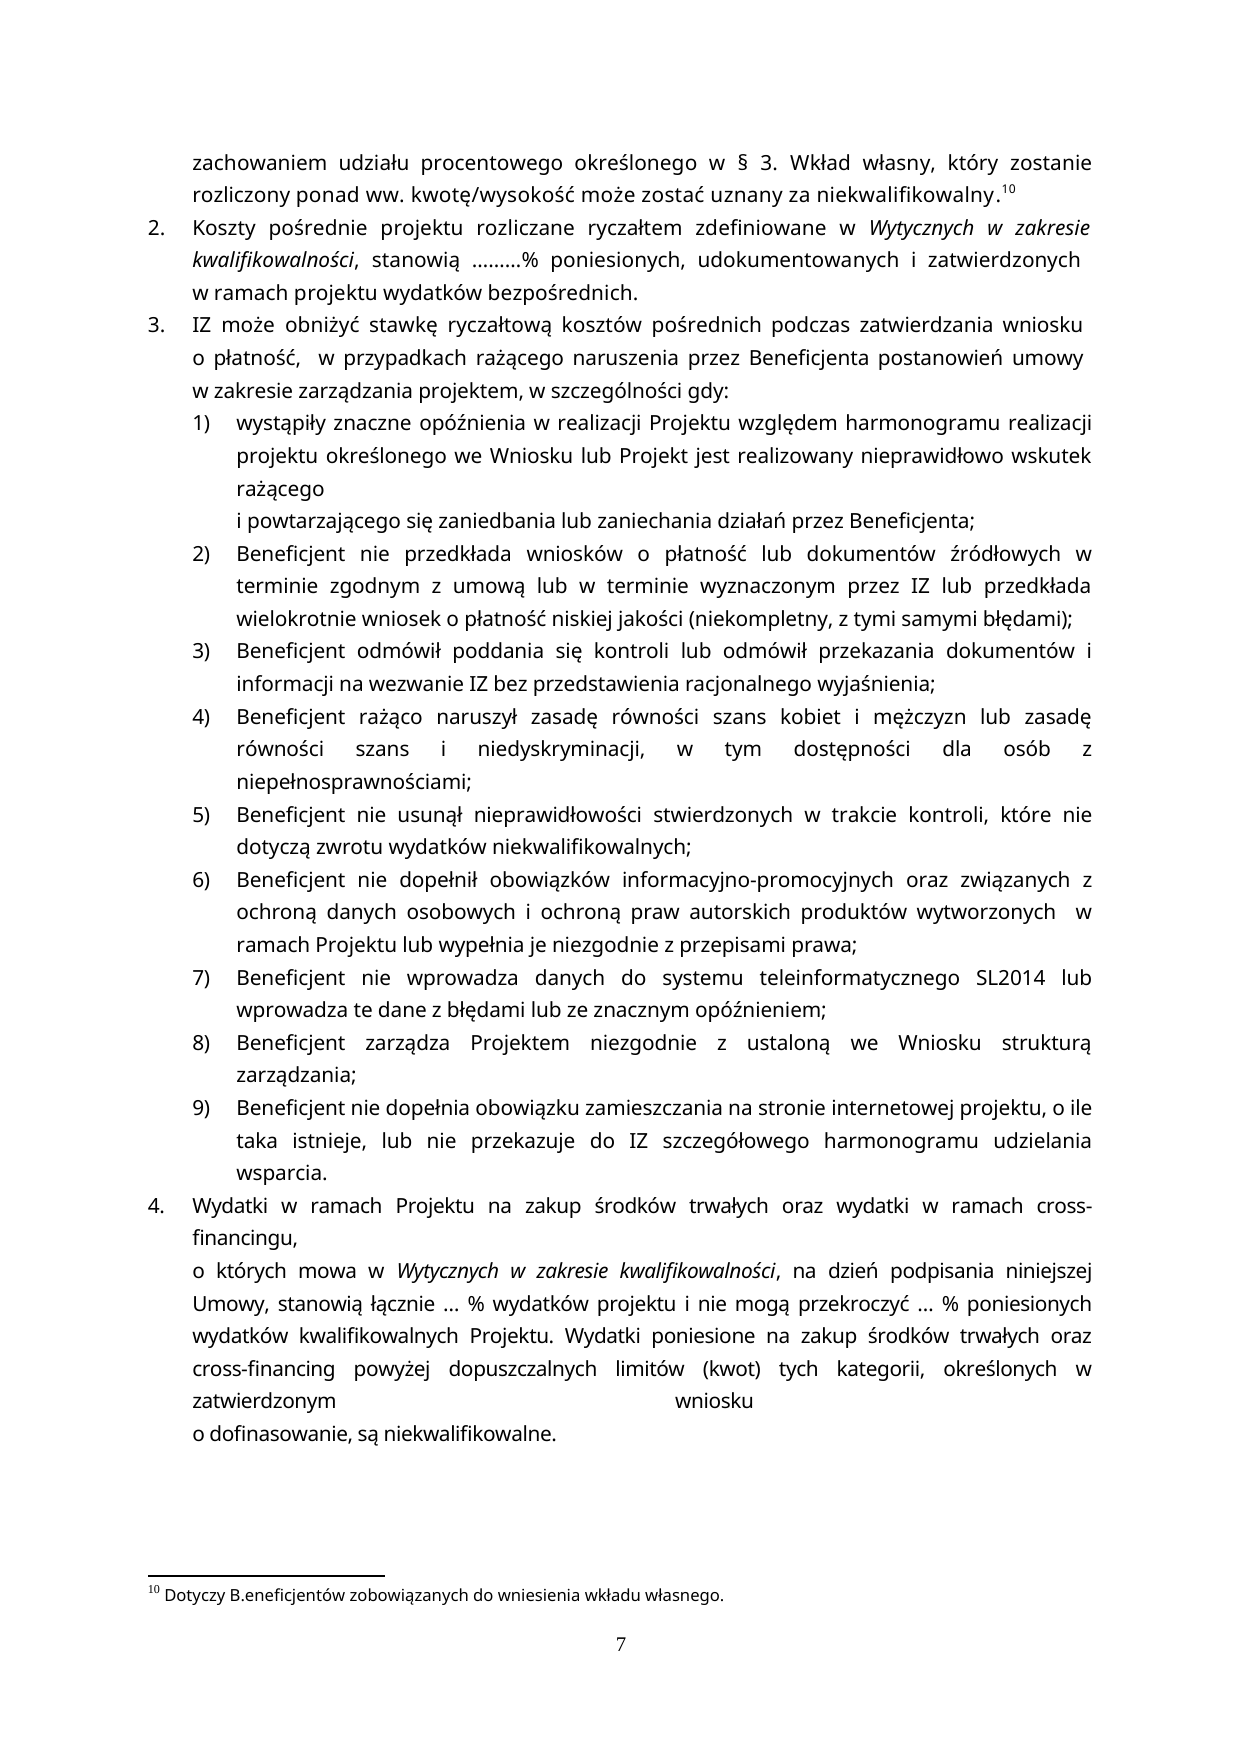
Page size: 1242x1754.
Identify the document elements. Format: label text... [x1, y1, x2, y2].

list Beneficjent nie dopełnił obowiązków informacyjno-promocyjnych oraz związanych z ochroną danych osobowych i ochroną praw autorskich produktów wytworzonych w ramach Projektu lub wypełnia je niezgodnie z przepisami prawa; [192, 865, 1093, 958]
list IZ może obniżyć stawkę ryczałtową kosztów pośrednich podczas zatwierdzania wniosku o płatność, w przypadkach rażącego naruszenia przez Beneficjenta postanowień umowy w zakresie zarządzania projektem, w szczególności gdy: [148, 311, 1093, 404]
list wystąpiły znaczne opóźnienia w realizacji Projektu względem harmonogramu realizacji projektu określonego we Wniosku lub Projekt jest realizowany nieprawidłowo wskutek rażącego i powtarzającego się zaniedbania lub zaniechania działań przez Beneficjenta; [192, 408, 1093, 535]
list Beneficjent nie przedkłada wniosków o płatność lub dokumentów źródłowych w terminie zgodnym z umową lub w terminie wyznaczonym przez IZ lub przedkłada wielokrotnie wniosek o płatność niskiej jakości (niekompletny, z tymi samymi błędami); [192, 539, 1093, 632]
list Beneficjent odmówił poddania się kontroli lub odmówił przekazania dokumentów i informacji na wezwanie IZ bez przedstawienia racjonalnego wyjaśnienia; [192, 637, 1093, 698]
list Beneficjent rażąco naruszył zasadę równości szans kobiet i mężczyzn lub zasadę równości szans i niedyskryminacji, w tym dostępności dla osób z niepełnosprawnościami; [192, 702, 1093, 796]
list Beneficjent zarządza Projektem niezgodnie z ustaloną we Wniosku strukturą zarządzania; [192, 1028, 1093, 1089]
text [192, 148, 1093, 209]
list Beneficjent nie dopełnia obowiązku zamieszczania na stronie internetowej projektu, o ile taka istnieje, lub nie przekazuje do IZ szczegółowego harmonogramu udzielania wsparcia. [192, 1093, 1093, 1187]
list Beneficjent nie wprowadza danych do systemu teleinformatycznego SL2014 lub wprowadza te dane z błędami lub ze znacznym opóźnieniem; [192, 963, 1093, 1024]
list Koszty pośrednie projektu rozliczane ryczałtem zdefiniowane w Wytycznych w zakresie kwalifikowalności, stanowią ………% poniesionych, udokumentowanych i zatwierdzonych w ramach projektu wydatków bezpośrednich. [148, 213, 1093, 306]
list Beneficjent nie usunął nieprawidłowości stwierdzonych w trakcie kontroli, które nie dotyczą zwrotu wydatków niekwalifikowalnych; [192, 800, 1093, 861]
list Wydatki w ramach Projektu na zakup środków trwałych oraz wydatki w ramach cross-financingu, o których mowa w Wytycznych w zakresie kwalifikowalności, na dzień podpisania niniejszej Umowy, stanowią łącznie … % wydatków projektu i nie mogą przekroczyć … % poniesionych wydatków kwalifikowalnych Projektu. Wydatki poniesione na zakup środków trwałych oraz cross-financing powyżej dopuszczalnych limitów (kwot) tych kategorii, określonych w zatwierdzonym wniosku o dofinasowanie, są niekwalifikowalne. [148, 1191, 1093, 1448]
